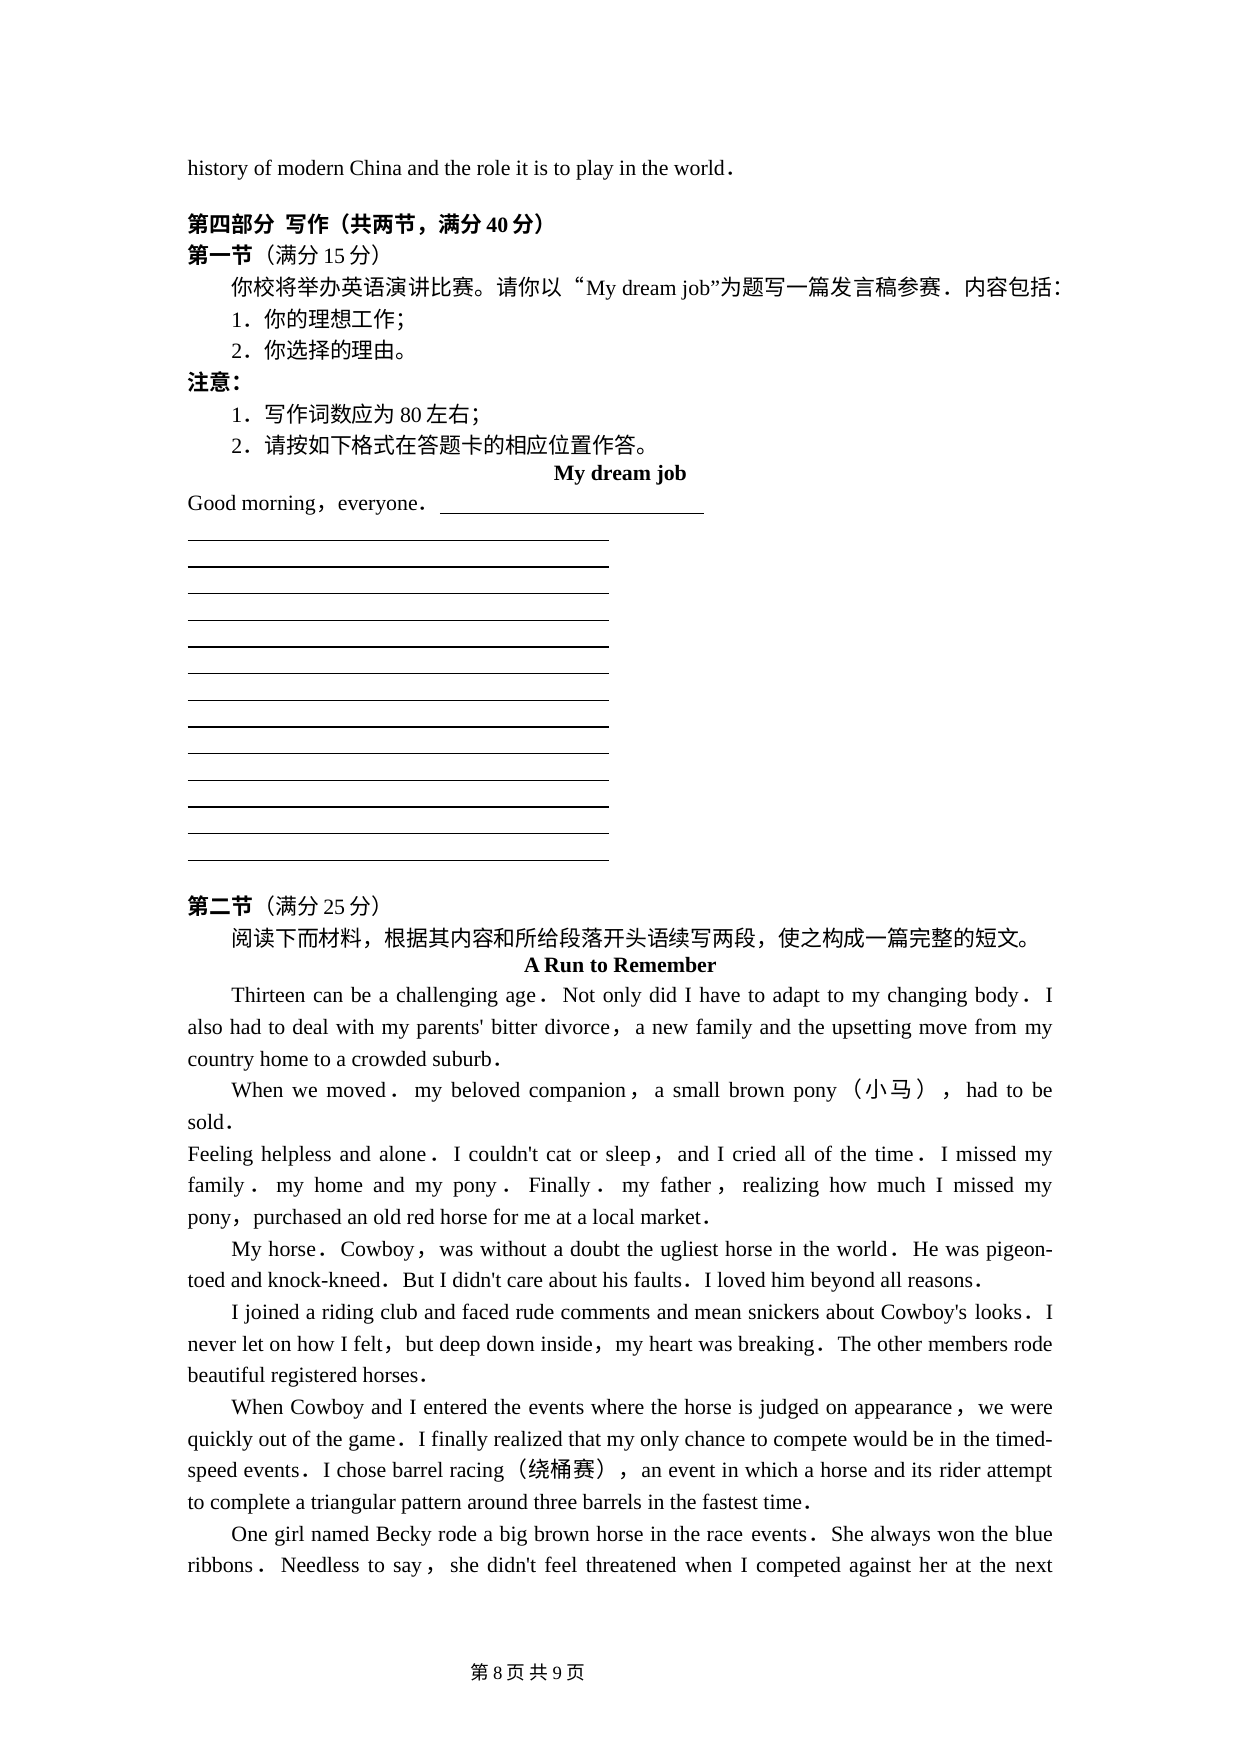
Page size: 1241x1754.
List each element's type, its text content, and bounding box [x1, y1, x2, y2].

text 第二节（满分25分） [187, 889, 1053, 921]
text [187, 150, 1053, 182]
text My dream job [187, 460, 1053, 485]
text 注意： [187, 365, 1053, 397]
text 1．写作词数应为80左右； [187, 397, 1053, 428]
text I joined a riding club and faced rude comments and mean snickers about Cowboy's looks．I never let on how I felt，but deep down inside，my heart was breaking．The other members rode beautiful registered horses． [187, 1294, 1053, 1389]
text A Run to Remember [187, 952, 1053, 977]
text 第四部分 写作（共两节，满分40分） [187, 207, 1053, 238]
text When we moved．my beloved companion，a small brown pony（小马），had to be sold． [187, 1072, 1053, 1136]
text 你校将举办英语演讲比赛。请你以“My dream job”为题写一篇发言稿参赛．内容包括： 1．你的理想工作； [187, 270, 1053, 333]
text 2．请按如下格式在答题卡的相应位置作答。 [187, 428, 1053, 460]
text Good morning，everyone． [187, 485, 1053, 517]
text My horse．Cowboy，was without a doubt the ugliest horse in the world．He was pigeon-toed and knock-kneed．But I didn't care about his faults．I loved him beyond all reasons． [187, 1231, 1053, 1294]
text 第一节（满分15分） [187, 238, 1053, 270]
text Feeling helpless and alone．I couldn't cat or sleep，and I cried all of the time．I missed my family．my home and my pony．Finally．my father，realizing how much I missed my pony，purchased an old red horse for me at a local market． [187, 1136, 1053, 1231]
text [187, 1516, 1053, 1579]
text 2．你选择的理由。 [187, 333, 1053, 365]
text 阅读下而材料，根据其内容和所给段落开头语续写两段，使之构成一篇完整的短文。 [187, 921, 1053, 952]
text When Cowboy and I entered the events where the horse is judged on appearance，we were quickly out of the game．I finally realized that my only chance to compete would be in the timed-speed events．I chose barrel racing（绕桶赛），an event in which a horse and its rider attempt to complete a triangular pattern around three barrels in the fastest time． [187, 1389, 1053, 1516]
text Thirteen can be a challenging age．Not only did I have to adapt to my changing body．I also had to deal with my parents' bitter divorce，a new family and the upsetting move from my country home to a crowded suburb． [187, 977, 1053, 1072]
